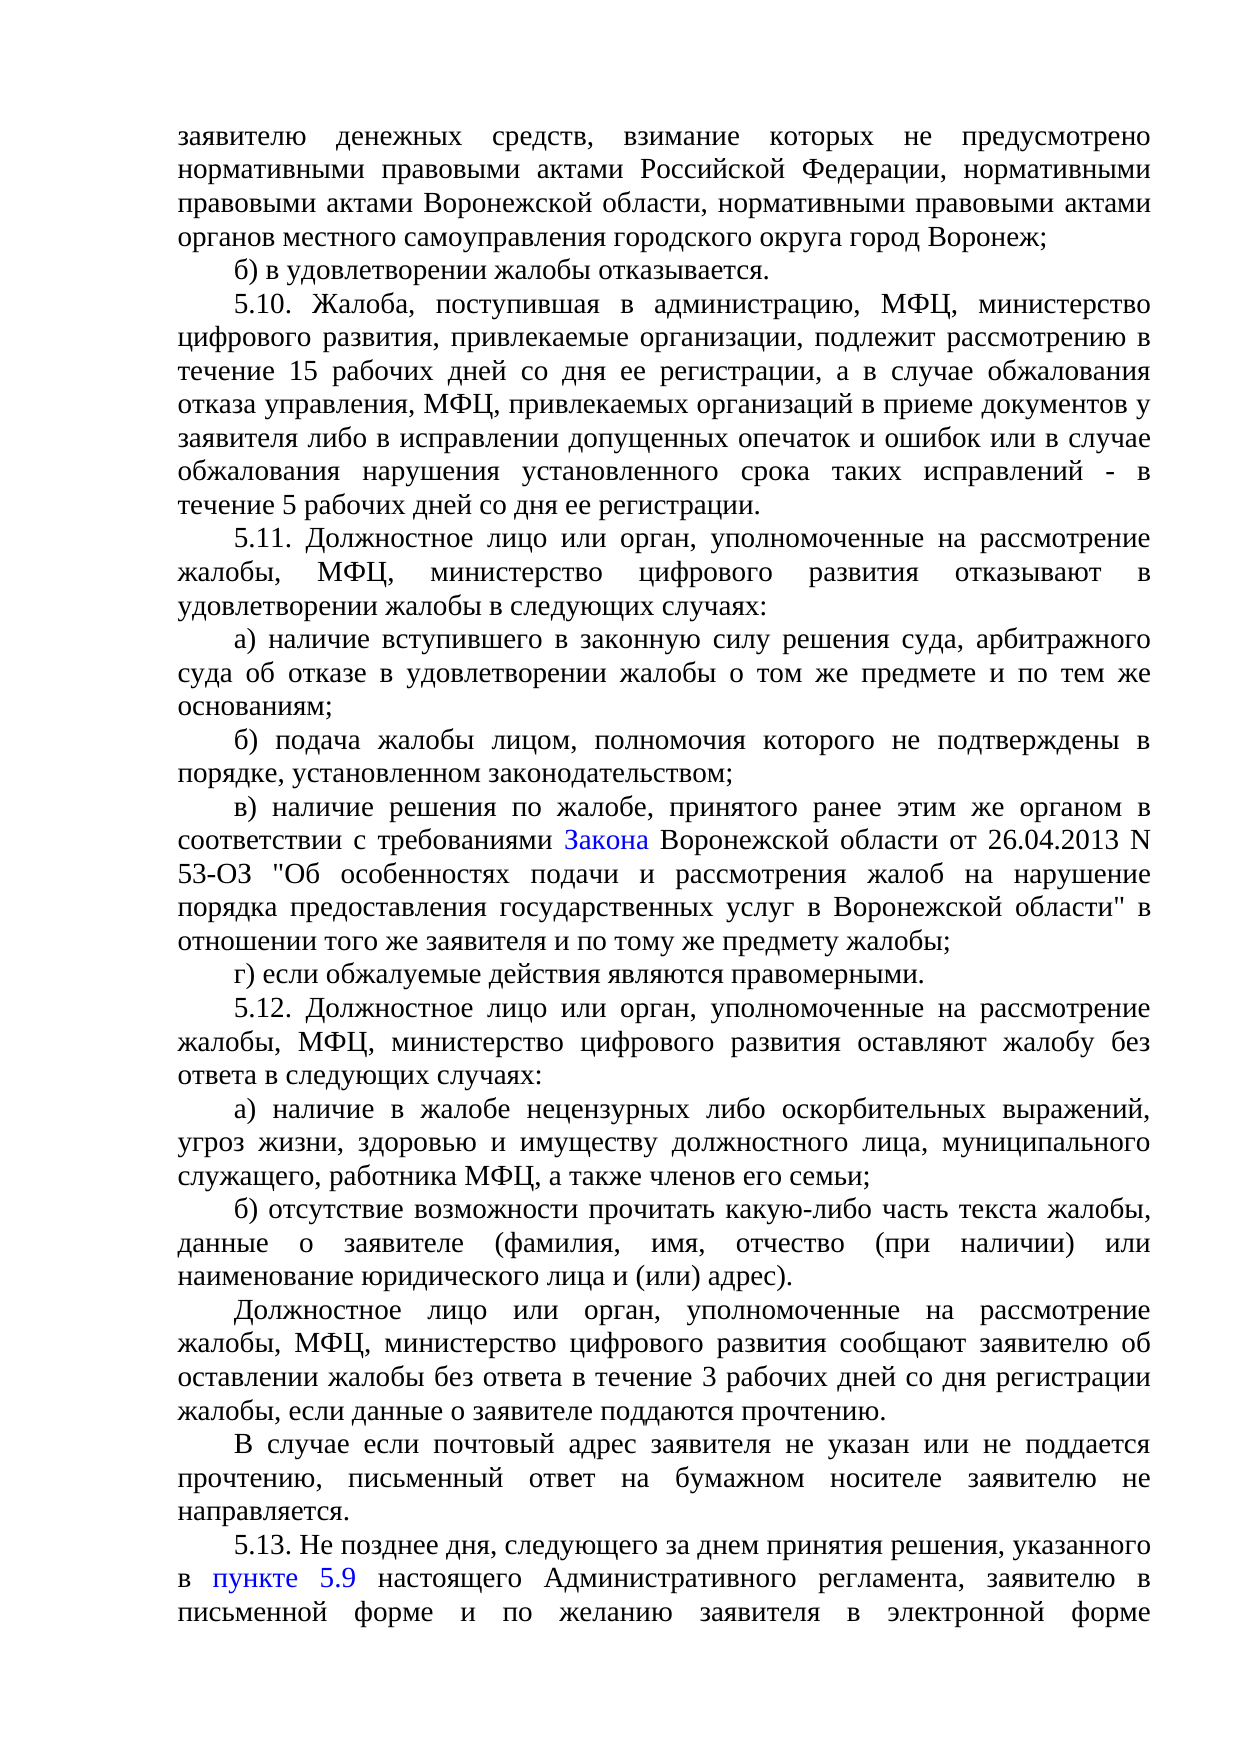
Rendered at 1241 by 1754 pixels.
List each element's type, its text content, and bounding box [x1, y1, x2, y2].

text в) наличие решения по жалобе, принятого ранее этим же органом в соответствии с требованиями Закона Воронежской области от 26.04.2013 N 53-ОЗ "Об особенностях подачи и рассмотрения жалоб на нарушение порядка предоставления государственных услуг в Воронежской области" в отношении того же заявителя и по тому же предмету жалобы; [177, 789, 1152, 957]
text а) наличие вступившего в законную силу решения суда, арбитражного суда об отказе в удовлетворении жалобы о том же предмете и по тем же основаниям; [177, 621, 1152, 722]
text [177, 1527, 1152, 1627]
text 5.10. Жалоба, поступившая в администрацию, МФЦ, министерство цифрового развития, привлекаемые организации, подлежит рассмотрению в течение 15 рабочих дней со дня ее регистрации, а в случае обжалования отказа управления, МФЦ, привлекаемых организаций в приеме документов у заявителя либо в исправлении допущенных опечаток и ошибок или в случае обжалования нарушения установленного срока таких исправлений - в течение 5 рабочих дней со дня ее регистрации. [177, 286, 1152, 521]
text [177, 118, 1152, 252]
text б) отсутствие возможности прочитать какую-либо часть текста жалобы, данные о заявителе (фамилия, имя, отчество (при наличии) или наименование юридического лица и (или) адрес). [177, 1191, 1152, 1292]
text В случае если почтовый адрес заявителя не указан или не поддается прочтению, письменный ответ на бумажном носителе заявителю не направляется. [177, 1426, 1152, 1527]
text 5.12. Должностное лицо или орган, уполномоченные на рассмотрение жалобы, МФЦ, министерство цифрового развития оставляют жалобу без ответа в следующих случаях: [177, 990, 1152, 1091]
text 5.11. Должностное лицо или орган, уполномоченные на рассмотрение жалобы, МФЦ, министерство цифрового развития отказывают в удовлетворении жалобы в следующих случаях: [177, 521, 1152, 621]
text а) наличие в жалобе нецензурных либо оскорбительных выражений, угроз жизни, здоровью и имуществу должностного лица, муниципального служащего, работника МФЦ, а также членов его семьи; [177, 1091, 1152, 1191]
text б) в удовлетворении жалобы отказывается. [177, 252, 1152, 286]
text г) если обжалуемые действия являются правомерными. [177, 957, 1152, 990]
text б) подача жалобы лицом, полномочия которого не подтверждены в порядке, установленном законодательством; [177, 722, 1152, 789]
text Должностное лицо или орган, уполномоченные на рассмотрение жалобы, МФЦ, министерство цифрового развития сообщают заявителю об оставлении жалобы без ответа в течение 3 рабочих дней со дня регистрации жалобы, если данные о заявителе поддаются прочтению. [177, 1292, 1152, 1426]
